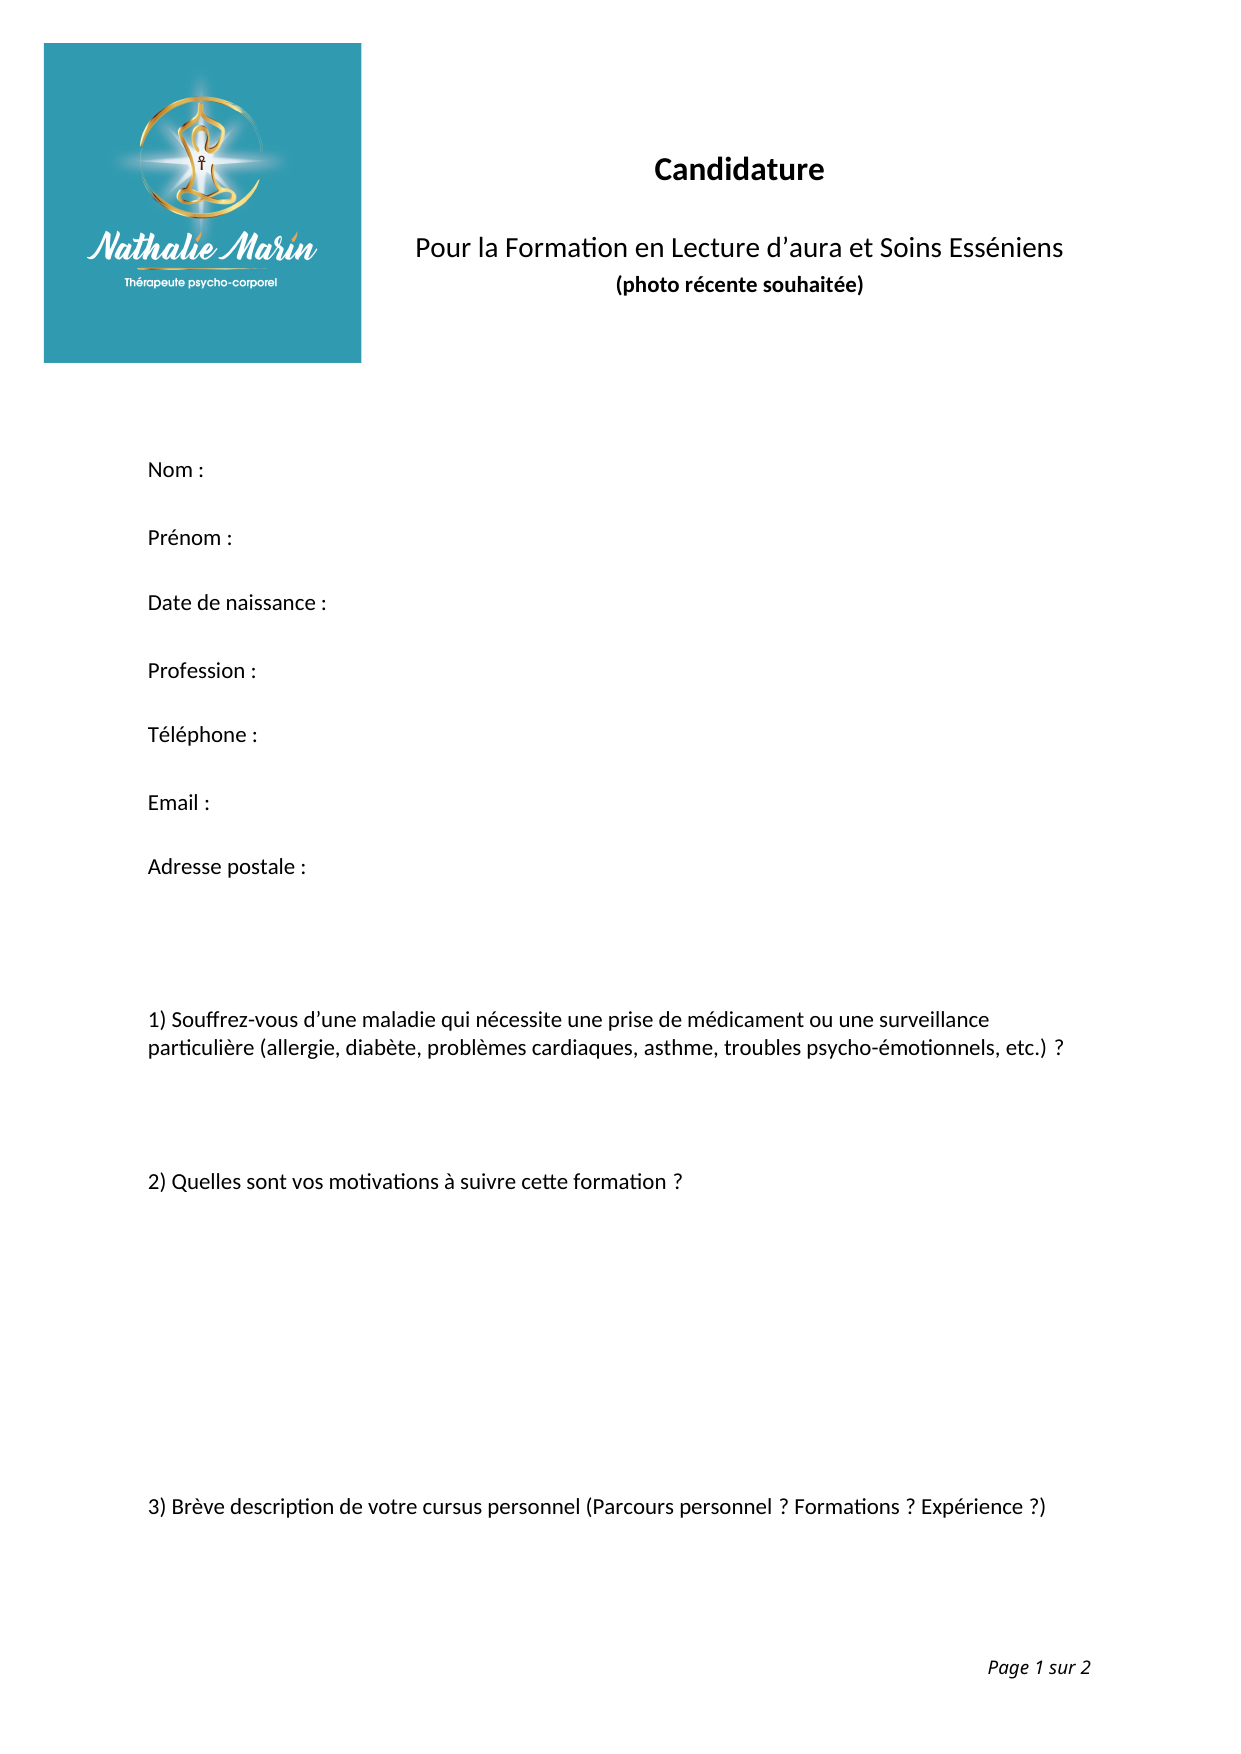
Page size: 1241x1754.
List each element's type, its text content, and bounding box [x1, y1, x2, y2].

text (photo récente souhaitée) [362, 270, 1093, 298]
text Nom : [148, 456, 1093, 484]
text Email : [148, 788, 1093, 816]
text Téléphone : [148, 720, 1093, 748]
text Pour la Formation en Lecture d’aura et Soins Esséniens [362, 229, 1093, 265]
picture [43, 43, 362, 363]
text Profession : [148, 656, 1093, 684]
text Candidature [362, 148, 1093, 188]
text Date de naissance : [148, 588, 1093, 616]
text 3) Brève description de votre cursus personnel (Parcours personnel ? Formations ? Expérience ?) [148, 1492, 1093, 1520]
text Adresse postale : [148, 852, 1093, 880]
text Prénom : [148, 523, 1093, 551]
text 1) Souffrez-vous d’une maladie qui nécessite une prise de médicament ou une surveillance particulière (allergie, diabète, problèmes cardiaques, asthme, troubles psycho-émotionnels, etc.) ? [148, 1005, 1093, 1061]
text 2) Quelles sont vos motivations à suivre cette formation ? [148, 1167, 1093, 1196]
